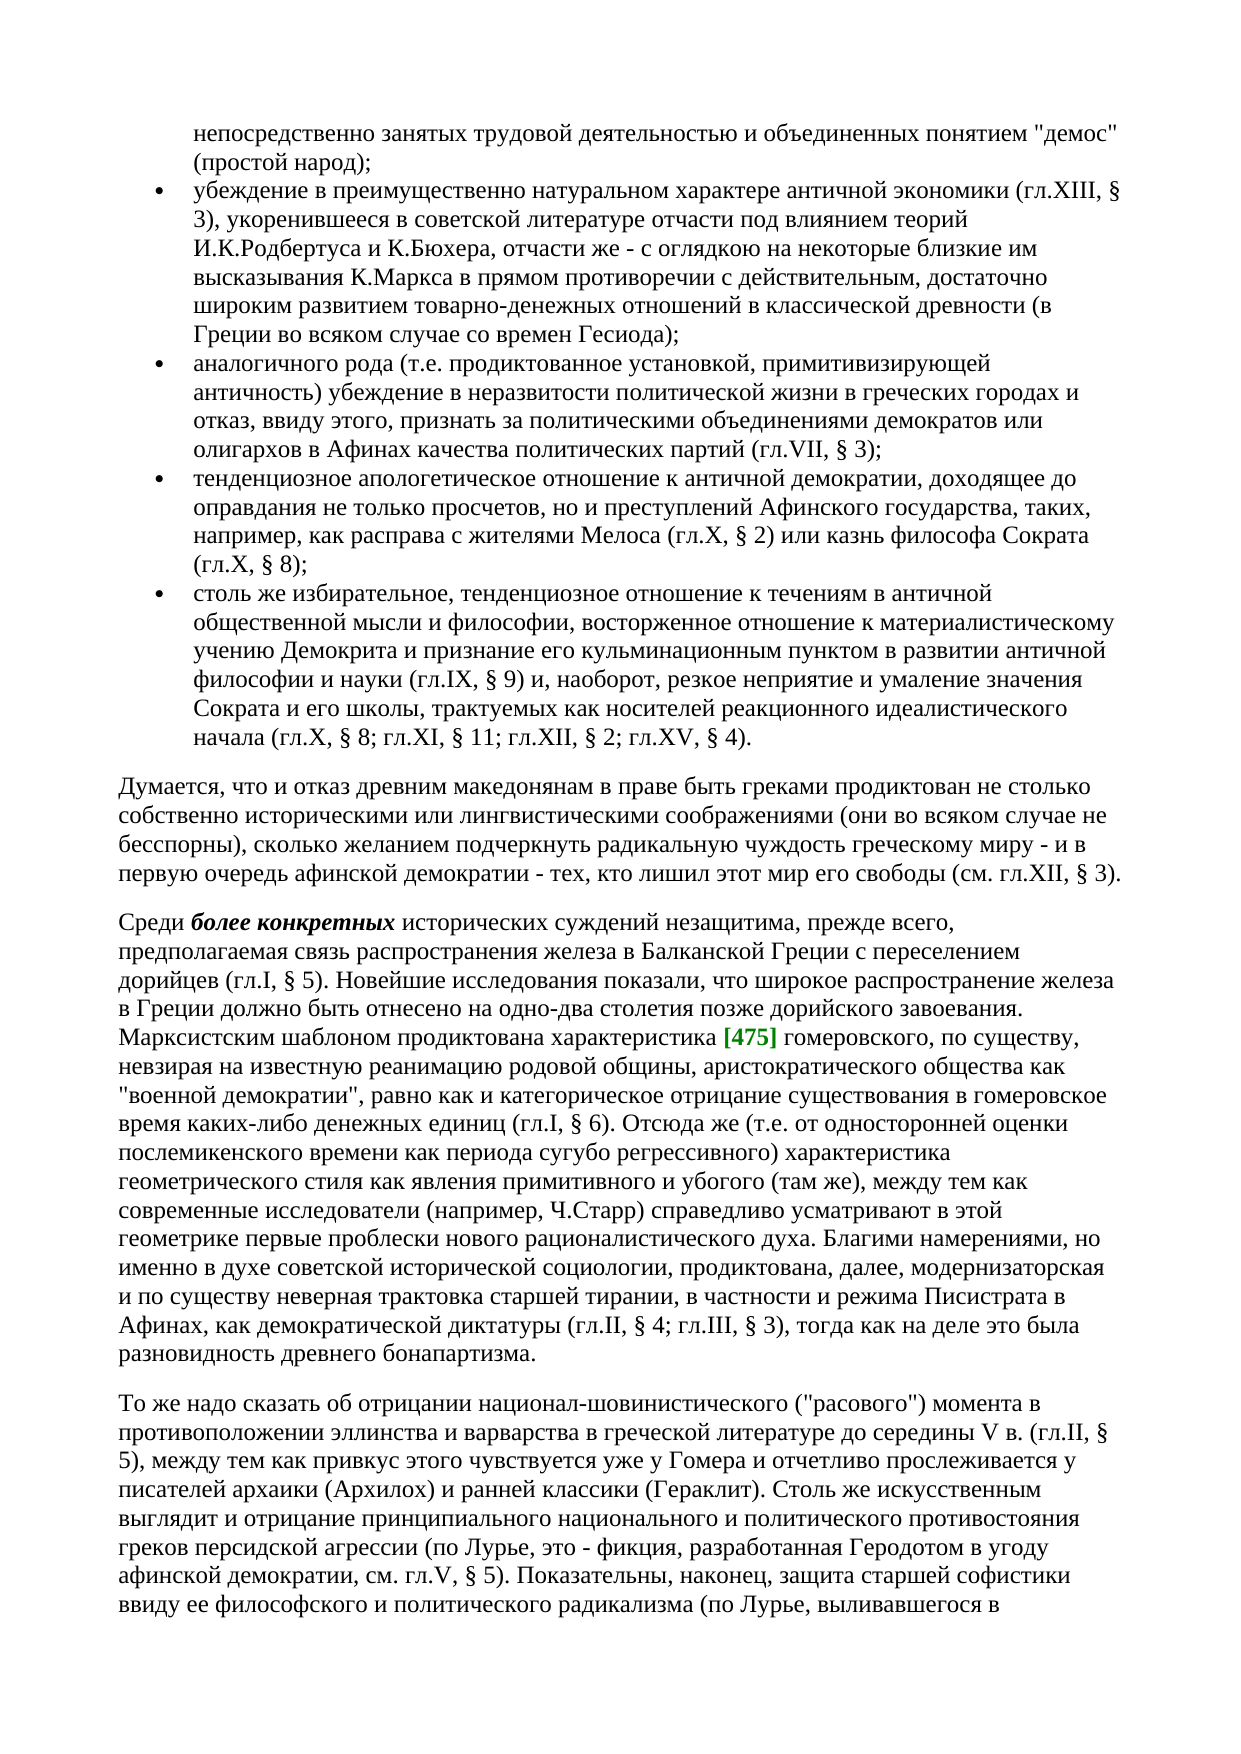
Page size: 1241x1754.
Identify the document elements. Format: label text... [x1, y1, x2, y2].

list столь же избирательное, тенденциозное отношение к течениям в античной общественной мысли и философии, восторженное отношение к материалистическому учению Демокрита и признание его кульминационным пунктом в развитии античной философии и науки (гл.IХ, § 9) и, наоборот, резкое неприятие и умаление значения Сократа и его школы, трактуемых как носителей реакционного идеалистического начала (гл.Х, § 8; гл.ХI, § 11; гл.ХII, § 2; гл.ХV, § 4). [156, 578, 1122, 751]
list тенденциозное апологетическое отношение к античной демократии, доходящее до оправдания не только просчетов, но и преступлений Афинского государства, таких, например, как расправа с жителями Мелоса (гл.Х, § 2) или казнь философа Сократа (гл.Х, § 8); [156, 463, 1122, 578]
text Среди более конкретных исторических суждений незащитима, прежде всего, предполагаемая связь распространения железа в Балканской Греции с переселением дорийцев (гл.I, § 5). Новейшие исследования показали, что широкое распространение железа в Греции должно быть отнесено на одно-два столетия позже дорийского завоевания. Марксистским шаблоном продиктована характеристика [475] гомеровского, по существу, невзирая на известную реанимацию родовой общины, аристократического общества как "военной демократии", равно как и категорическое отрицание существования в гомеровское время каких-либо денежных единиц (гл.I, § 6). Отсюда же (т.е. от односторонней оценки послемикенского времени как периода сугубо регрессивного) характеристика геометрического стиля как явления примитивного и убогого (там же), между тем как современные исследователи (например, Ч.Старр) справедливо усматривают в этой геометрике первые проблески нового рационалистического духа. Благими намерениями, но именно в духе советской исторической социологии, продиктована, далее, модернизаторская и по существу неверная трактовка старшей тирании, в частности и режима Писистрата в Афинах, как демократической диктатуры (гл.II, § 4; гл.III, § 3), тогда как на деле это была разновидность древнего бонапартизма. [118, 907, 1122, 1367]
list аналогичного рода (т.е. продиктованное установкой, примитивизирующей античность) убеждение в неразвитости политической жизни в греческих городах и отказ, ввиду этого, признать за политическими объединениями демократов или олигархов в Афинах качества политических партий (гл.VII, § 3); [156, 348, 1122, 463]
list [156, 118, 1122, 176]
text Думается, что и отказ древним македонянам в праве быть греками продиктован не столько собственно историческими или лингвистическими соображениями (они во всяком случае не бесспорны), сколько желанием подчеркнуть радикальную чуждость греческому миру - и в первую очередь афинской демократии - тех, кто лишил этот мир его свободы (см. гл.ХII, § 3). [118, 771, 1122, 886]
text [118, 1388, 1122, 1618]
list убеждение в преимущественно натуральном характере античной экономики (гл.ХIII, § 3), укоренившееся в советской литературе отчасти под влиянием теорий И.К.Родбертуса и К.Бюхера, отчасти же - с оглядкою на некоторые близкие им высказывания К.Маркса в прямом противоречии с действительным, достаточно широким развитием товарно-денежных отношений в классической древности (в Греции во всяком случае со времен Гесиода); [156, 176, 1122, 348]
